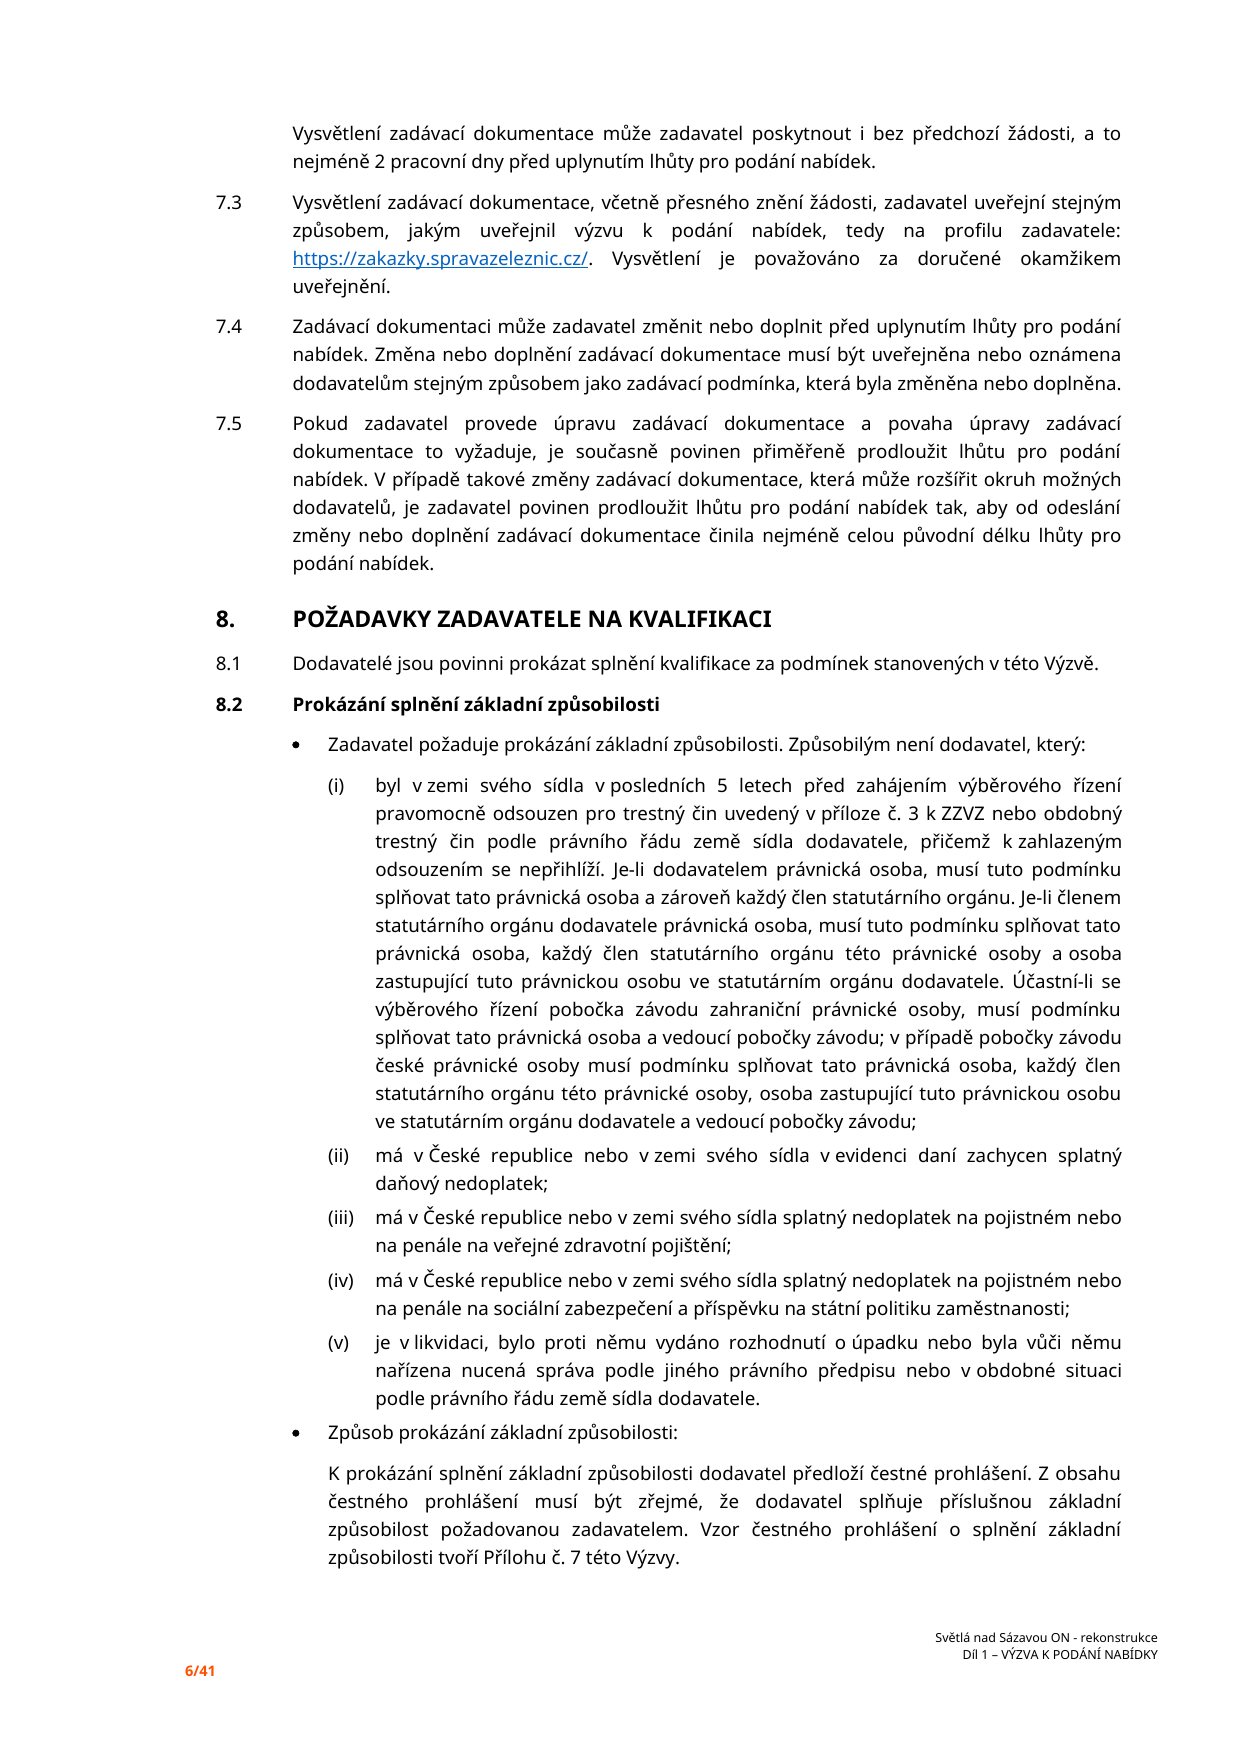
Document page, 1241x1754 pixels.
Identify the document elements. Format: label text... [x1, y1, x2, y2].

text má v České republice nebo v zemi svého sídla v evidenci daní zachycen splatný daňový nedoplatek; [328, 1142, 1122, 1196]
text K prokázání splnění základní způsobilosti dodavatel předloží čestné prohlášení. Z obsahu čestného prohlášení musí být zřejmé, že dodavatel splňuje příslušnou základní způsobilost požadovanou zadavatelem. Vzor čestného prohlášení o splnění základní způsobilosti tvoří Přílohu č. 7 této Výzvy. [328, 1460, 1122, 1570]
text má v České republice nebo v zemi svého sídla splatný nedoplatek na pojistném nebo na penále na sociální zabezpečení a příspěvku na státní politiku zaměstnanosti; [328, 1267, 1122, 1321]
text POŽADAVKY ZADAVATELE NA KVALIFIKACI [216, 603, 1122, 635]
text má v České republice nebo v zemi svého sídla splatný nedoplatek na pojistném nebo na penále na veřejné zdravotní pojištění; [328, 1205, 1122, 1258]
text Pokud zadavatel provede úpravu zadávací dokumentace a povaha úpravy zadávací dokumentace to vyžaduje, je současně povinen přiměřeně prodloužit lhůtu pro podání nabídek. V případě takové změny zadávací dokumentace, která může rozšířit okruh možných dodavatelů, je zadavatel povinen prodloužit lhůtu pro podání nabídek tak, aby od odeslání změny nebo doplnění zadávací dokumentace činila nejméně celou původní délku lhůty pro podání nabídek. [216, 410, 1122, 576]
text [216, 121, 1122, 174]
text Vysvětlení zadávací dokumentace, včetně přesného znění žádosti, zadavatel uveřejní stejným způsobem, jakým uveřejnil výzvu k podání nabídek, tedy na profilu zadavatele: https://zakazky.spravazeleznic.cz/. Vysvětlení je považováno za doručené okamžikem uveřejnění. [216, 189, 1122, 299]
text Způsob prokázání základní způsobilosti: [292, 1419, 1122, 1445]
text Prokázání splnění základní způsobilosti [216, 691, 1122, 716]
text je v likvidaci, bylo proti němu vydáno rozhodnutí o úpadku nebo byla vůči němu nařízena nucená správa podle jiného právního předpisu nebo v obdobné situaci podle právního řádu země sídla dodavatele. [328, 1329, 1122, 1411]
text Zadavatel požaduje prokázání základní způsobilosti. Způsobilým není dodavatel, který: [292, 731, 1122, 757]
text Dodavatelé jsou povinni prokázat splnění kvalifikace za podmínek stanovených v této Výzvě. [216, 650, 1122, 676]
text byl v zemi svého sídla v posledních 5 letech před zahájením výběrového řízení pravomocně odsouzen pro trestný čin uvedený v příloze č. 3 k ZZVZ nebo obdobný trestný čin podle právního řádu země sídla dodavatele, přičemž k zahlazeným odsouzením se nepřihlíží. Je-li dodavatelem právnická osoba, musí tuto podmínku splňovat tato právnická osoba a zároveň každý člen statutárního orgánu. Je-li členem statutárního orgánu dodavatele právnická osoba, musí tuto podmínku splňovat tato právnická osoba, každý člen statutárního orgánu této právnické osoby a osoba zastupující tuto právnickou osobu ve statutárním orgánu dodavatele. Účastní-li se výběrového řízení pobočka závodu zahraniční právnické osoby, musí podmínku splňovat tato právnická osoba a vedoucí pobočky závodu; v případě pobočky závodu české právnické osoby musí podmínku splňovat tato právnická osoba, každý člen statutárního orgánu této právnické osoby, osoba zastupující tuto právnickou osobu ve statutárním orgánu dodavatele a vedoucí pobočky závodu; [328, 772, 1122, 1134]
text Zadávací dokumentaci může zadavatel změnit nebo doplnit před uplynutím lhůty pro podání nabídek. Změna nebo doplnění zadávací dokumentace musí být uveřejněna nebo oznámena dodavatelům stejným způsobem jako zadávací podmínka, která byla změněna nebo doplněna. [216, 314, 1122, 395]
